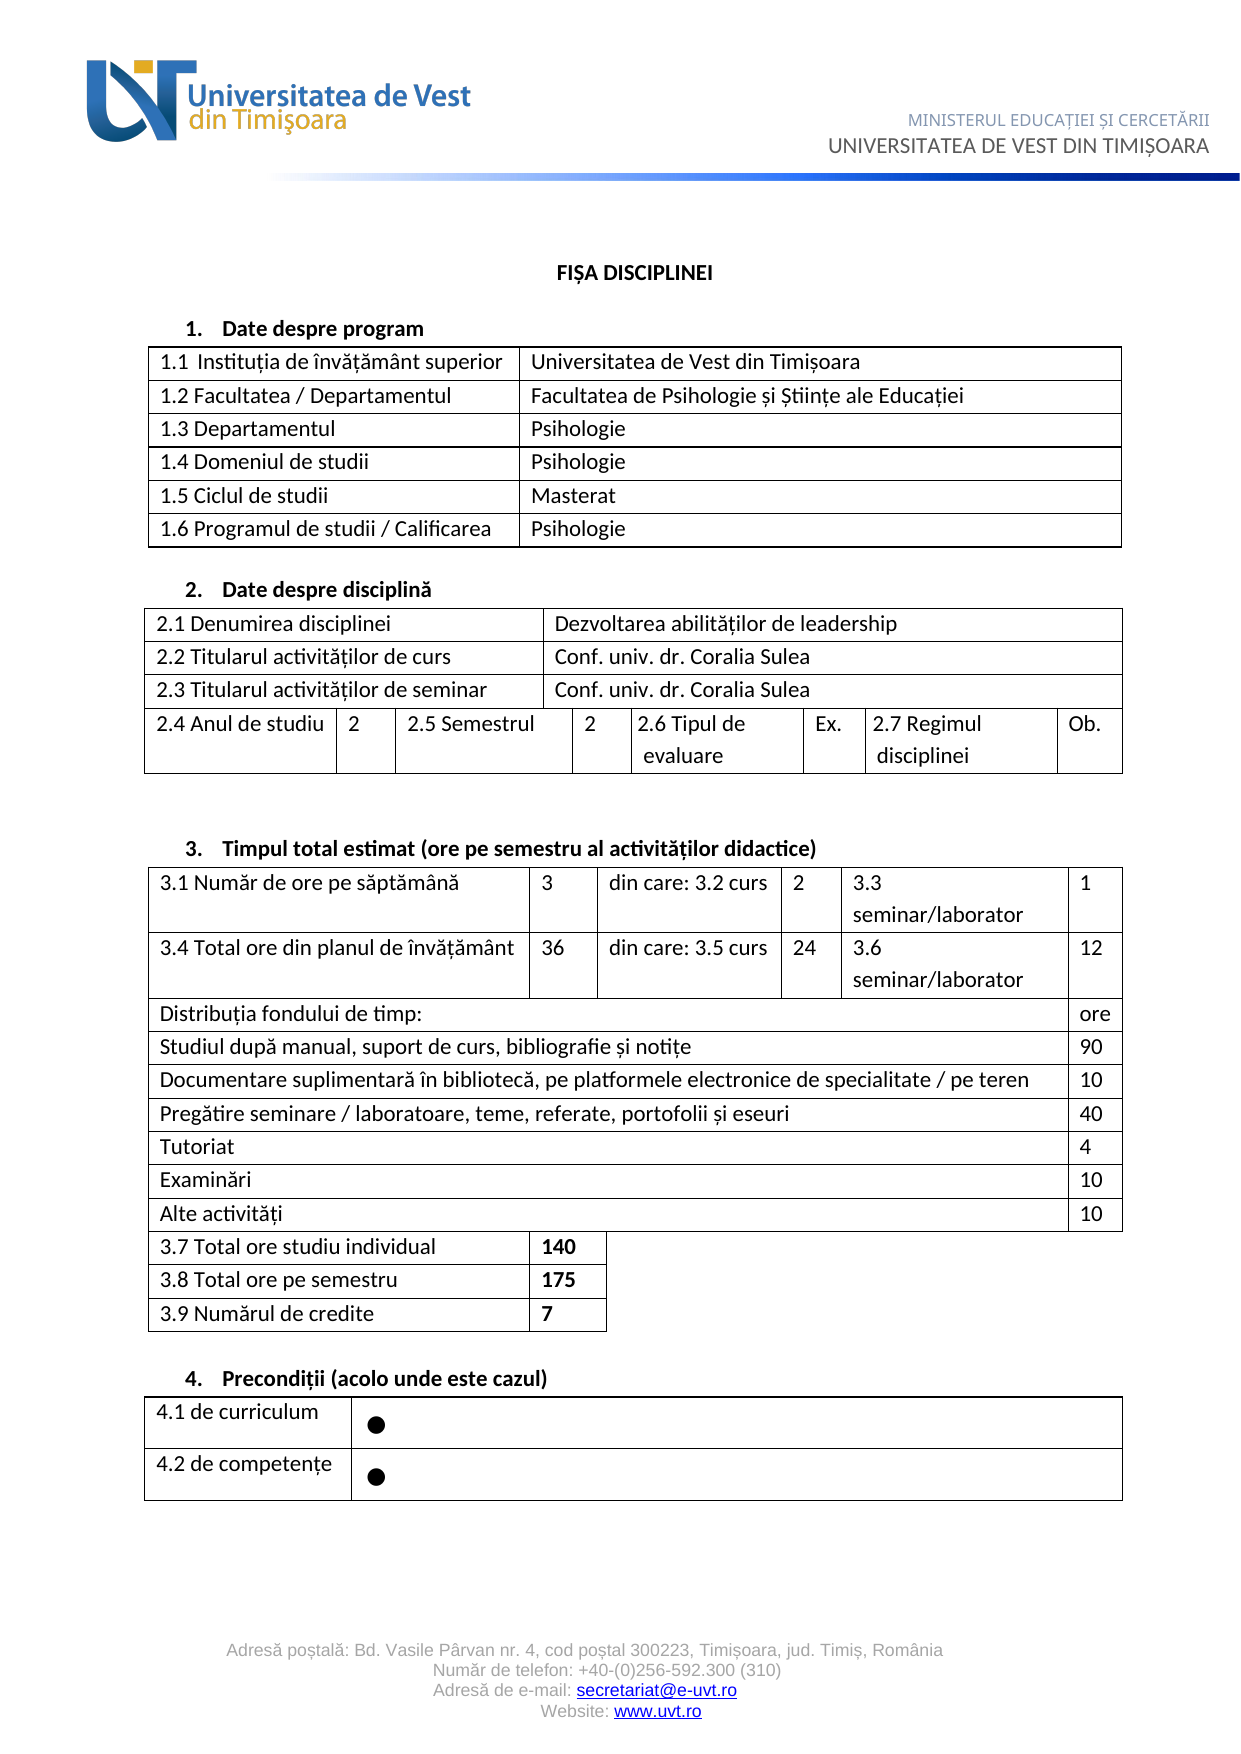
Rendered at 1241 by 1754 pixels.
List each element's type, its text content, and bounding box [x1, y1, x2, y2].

table_header Universitatea de Vest din Timișoara [520, 348, 1121, 380]
table_cell Studiul după manual, suport de curs, bibliografie și notițe [149, 1032, 1068, 1064]
table_cell 3.9 Numărul de credite [149, 1299, 529, 1331]
table_cell 1.6 Programul de studii / Calificarea [149, 514, 519, 546]
table_cell Psihologie [520, 414, 1121, 446]
table_cell Distribuția fondului de timp: [149, 999, 1068, 1031]
table_cell Documentare suplimentară în bibliotecă, pe platformele electronice de specialitate / pe teren [149, 1065, 1068, 1098]
table_cell 1.5 Ciclul de studii [149, 481, 519, 513]
table_cell Pregătire seminare / laboratoare, teme, referate, portofolii și eseuri [149, 1099, 1068, 1131]
picture [75, 30, 482, 171]
table_cell din care: 3.5 curs [598, 933, 781, 998]
table_cell 7 [530, 1299, 606, 1331]
table_header 2 [782, 868, 841, 932]
list Date despre disciplină [185, 576, 1122, 603]
table_cell 10 [1069, 1165, 1122, 1198]
table_cell 1.2 Facultatea / Departamentul [149, 381, 519, 413]
picture [266, 173, 1240, 181]
table_cell 4 [1069, 1132, 1122, 1164]
table_header 3.1 Număr de ore pe săptămână [149, 868, 529, 932]
table_cell 24 [782, 933, 841, 998]
table_cell 1.3 Departamentul [149, 414, 519, 446]
table_cell Psihologie [520, 448, 1121, 480]
list Timpul total estimat (ore pe semestru al activităților didactice) [185, 834, 1122, 862]
table_cell 175 [530, 1265, 606, 1298]
list Date despre program [185, 314, 1122, 342]
table_cell 1.4 Domeniul de studii [149, 448, 519, 480]
table_cell Facultatea de Psihologie și Științe ale Educației [520, 381, 1121, 413]
table_cell 12 [1069, 933, 1122, 998]
table_header 2.1 Denumirea disciplinei [145, 609, 543, 641]
table_header 3 [530, 868, 597, 932]
table_cell 2.6 Tipul de evaluare [632, 709, 803, 773]
table_cell Alte activități [149, 1199, 1068, 1231]
table_cell 40 [1069, 1099, 1122, 1131]
table_cell 10 [1069, 1065, 1122, 1098]
table_header 4.1 de curriculum [145, 1398, 351, 1448]
table_cell Tutoriat [149, 1132, 1068, 1164]
table_cell 3.8 Total ore pe semestru [149, 1265, 529, 1298]
table_cell 90 [1069, 1032, 1122, 1064]
table_header Dezvoltarea abilităților de leadership [544, 609, 1122, 641]
table_cell 2.3 Titularul activităților de seminar [145, 675, 543, 708]
table_cell 4.2 de competențe [145, 1449, 351, 1500]
table_cell 2.7 Regimul disciplinei [866, 709, 1057, 773]
table_header 1 [1069, 868, 1122, 932]
table_cell 3.6 seminar/laborator [842, 933, 1068, 998]
table_cell 3.4 Total ore din planul de învățământ [149, 933, 529, 998]
table_header 3.3 seminar/laborator [842, 868, 1068, 932]
table_cell 2 [337, 709, 395, 773]
table_cell Conf. univ. dr. Coralia Sulea [544, 675, 1122, 708]
table_cell 10 [1069, 1199, 1122, 1231]
table_cell Masterat [520, 481, 1121, 513]
table_cell 2.5 Semestrul [396, 709, 572, 773]
table_cell Psihologie [520, 514, 1121, 546]
table_cell 3.7 Total ore studiu individual [149, 1232, 529, 1264]
table_cell 140 [530, 1232, 606, 1264]
table_cell Ex. [804, 709, 865, 773]
table_header Instituția de învățământ superior [149, 348, 519, 380]
table_cell 2.4 Anul de studiu [145, 709, 336, 773]
table_cell [352, 1449, 1122, 1500]
table_cell 2 [573, 709, 631, 773]
list Precondiții (acolo unde este cazul) [185, 1364, 1122, 1392]
table_cell Examinări [149, 1165, 1068, 1198]
table_cell ore [1069, 999, 1122, 1031]
table_header din care: 3.2 curs [598, 868, 781, 932]
table_cell 2.2 Titularul activităților de curs [145, 642, 543, 674]
table_cell Ob. [1058, 709, 1122, 773]
text FIȘA DISCIPLINEI [148, 258, 1122, 286]
table_cell 36 [530, 933, 597, 998]
table_header [352, 1398, 1122, 1448]
table_cell Conf. univ. dr. Coralia Sulea [544, 642, 1122, 674]
